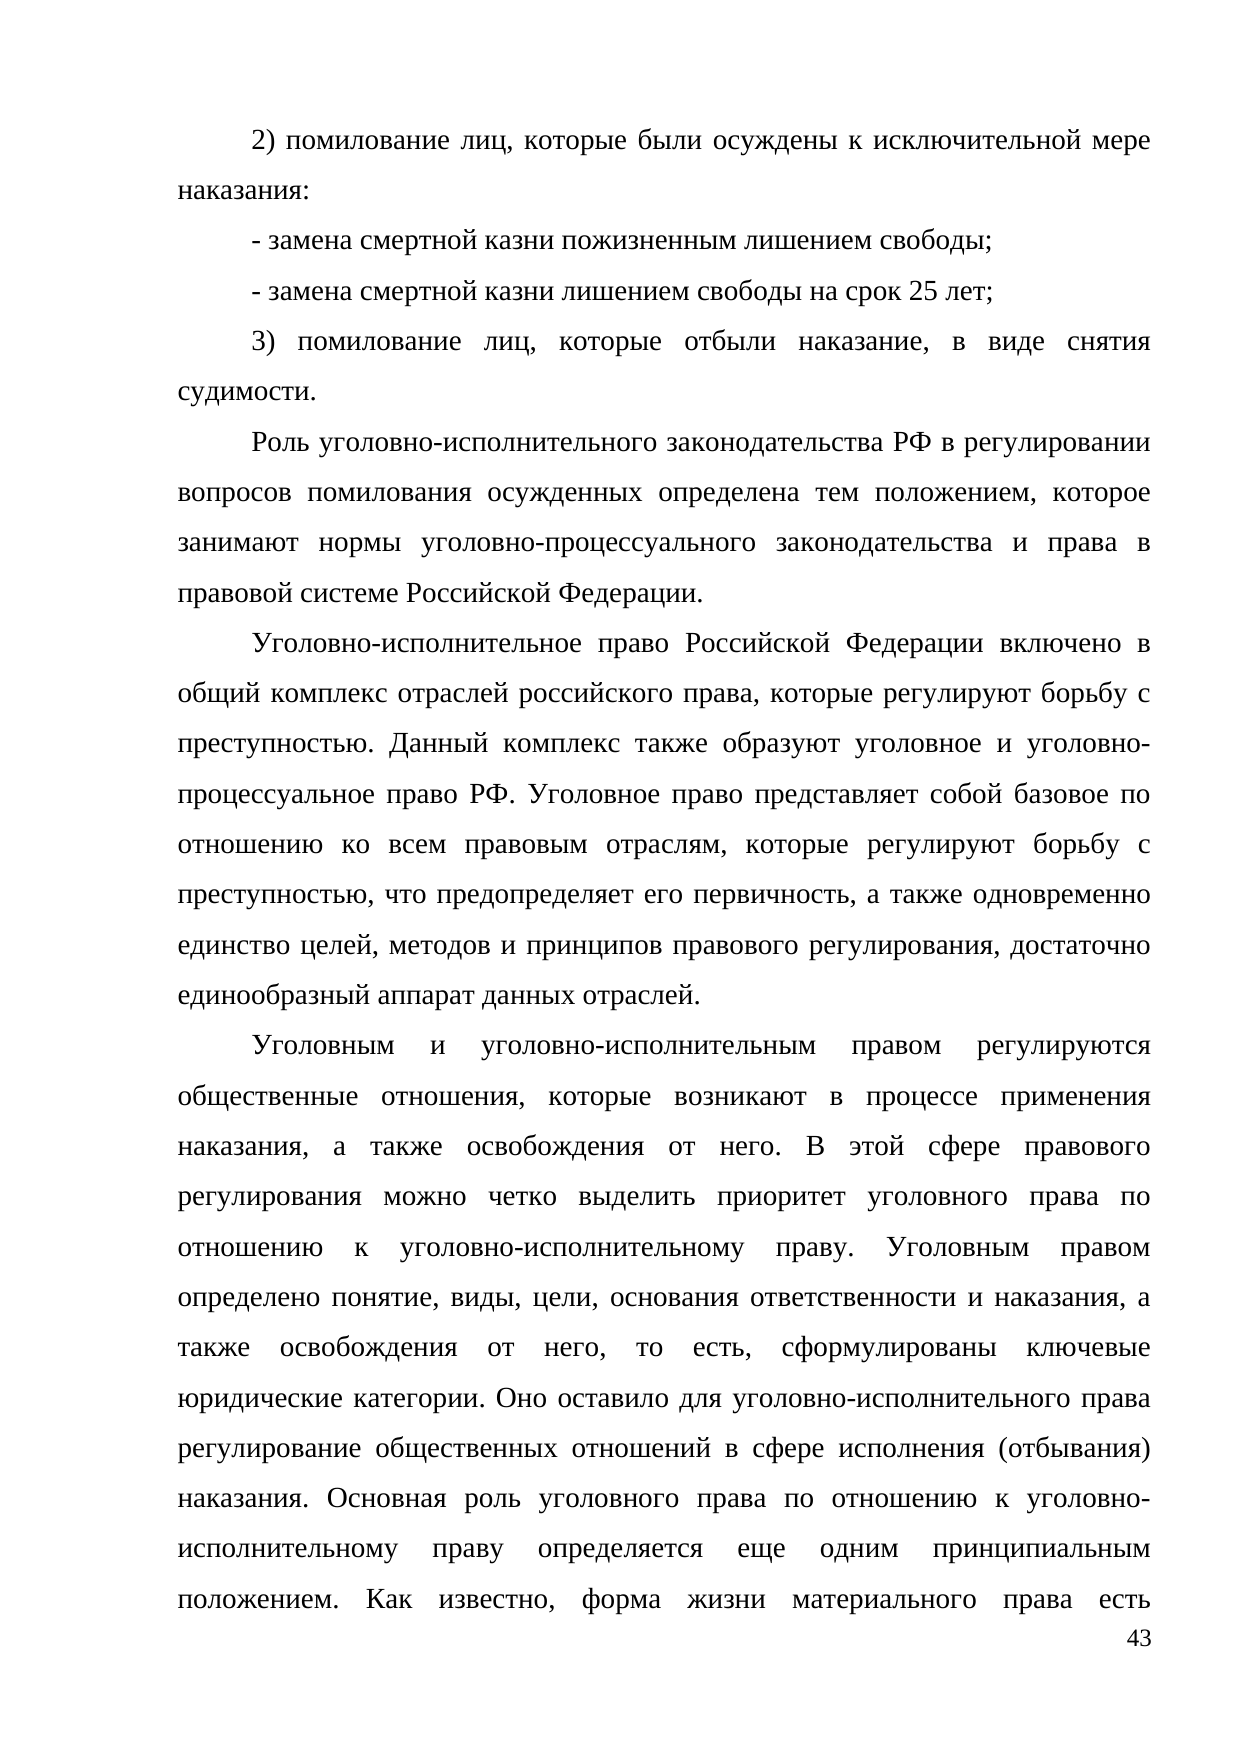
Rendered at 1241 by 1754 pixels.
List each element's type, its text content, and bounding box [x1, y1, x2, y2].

text 3) помилование лиц, которые отбыли наказание, в виде снятия судимости. [177, 323, 1152, 407]
text - замена смертной казни пожизненным лишением свободы; [177, 222, 1152, 256]
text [177, 1027, 1152, 1614]
text Роль уголовно-исполнительного законодательства РФ в регулировании вопросов помилования осужденных определена тем положением, которое занимают нормы уголовно-процессуального законодательства и права в правовой системе Российской Федерации. [177, 424, 1152, 608]
text 2) помилование лиц, которые были осуждены к исключительной мере наказания: [177, 122, 1152, 206]
text Уголовно-исполнительное право Российской Федерации включено в общий комплекс отраслей российского права, которые регулируют борьбу с преступностью. Данный комплекс также образуют уголовное и уголовно-процессуальное право РФ. Уголовное право представляет собой базовое по отношению ко всем правовым отраслям, которые регулируют борьбу с преступностью, что предопределяет его первичность, а также одновременно единство целей, методов и принципов правового регулирования, достаточно единообразный аппарат данных отраслей. [177, 625, 1152, 1011]
text - замена смертной казни лишением свободы на срок 25 лет; [177, 273, 1152, 306]
